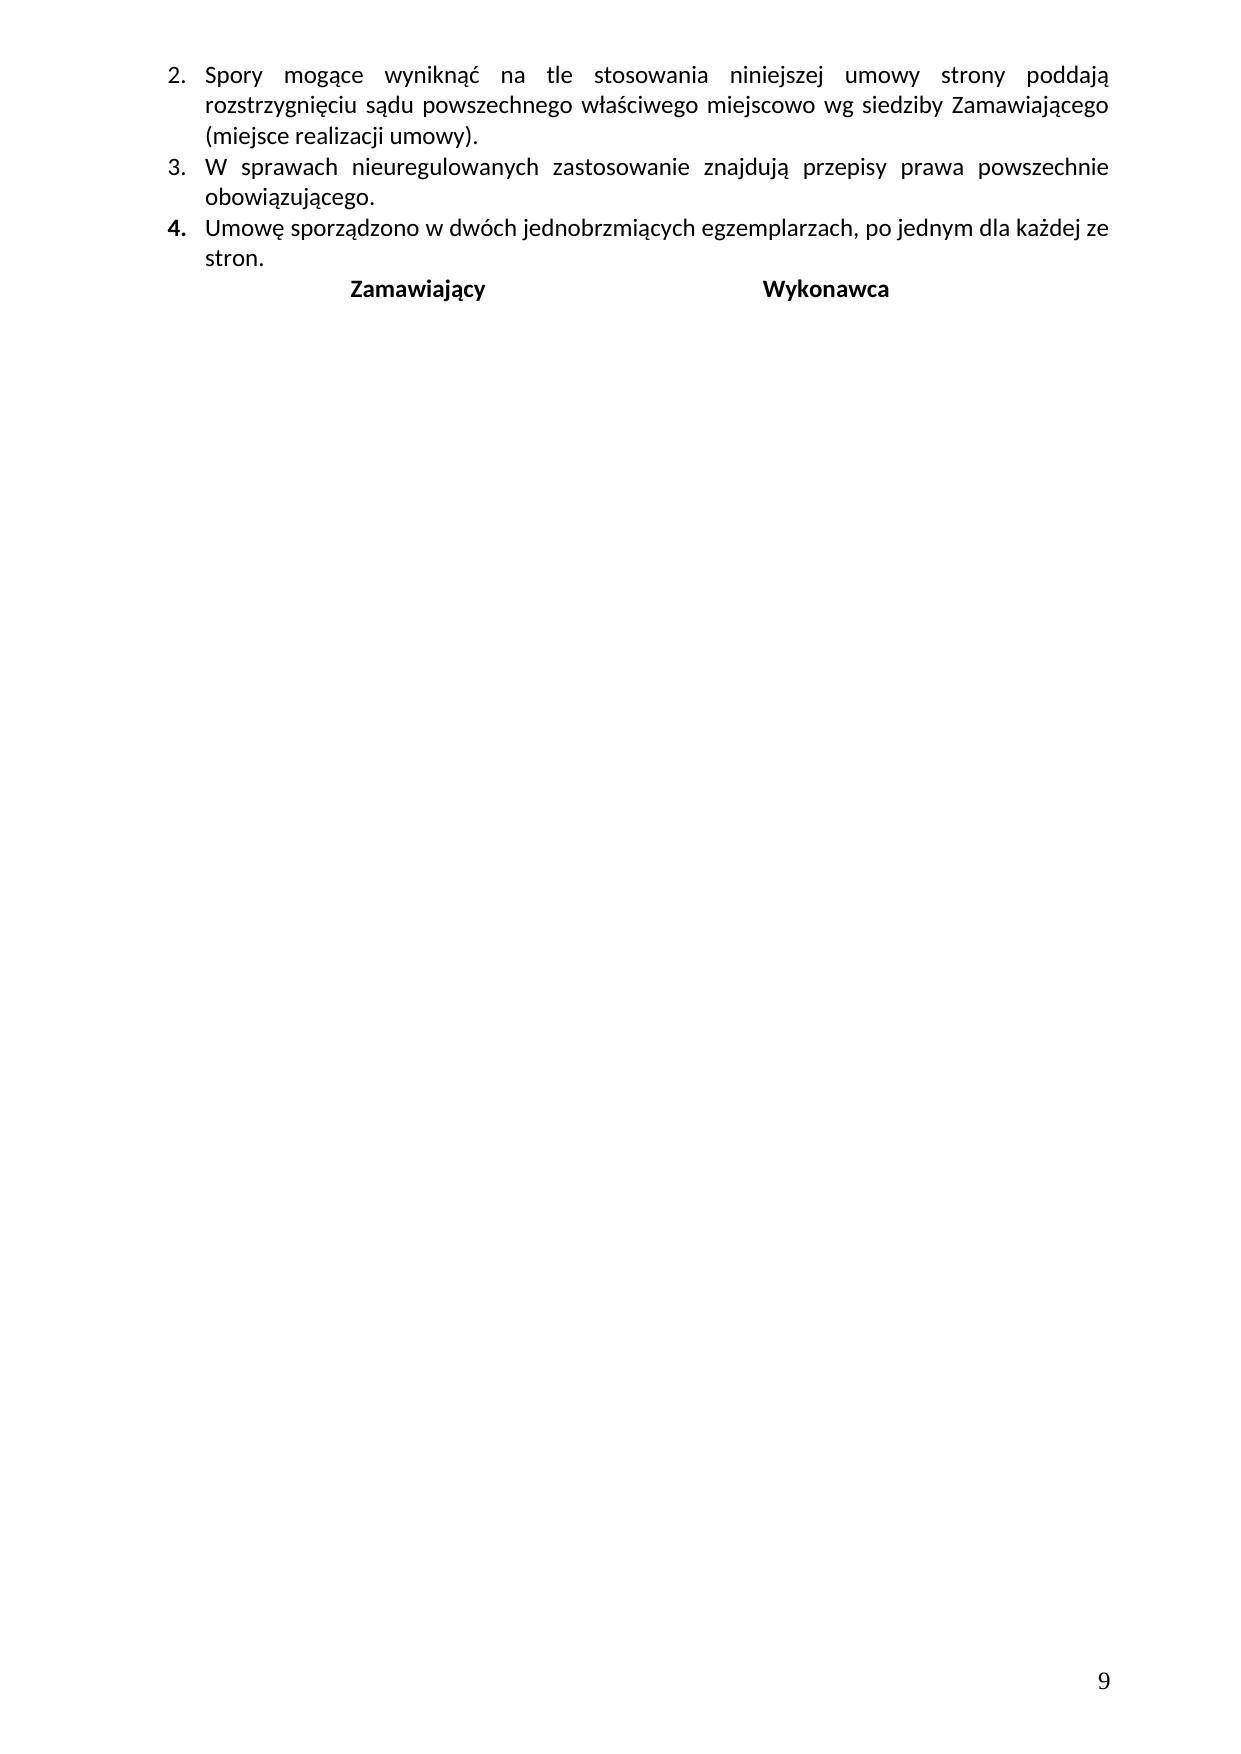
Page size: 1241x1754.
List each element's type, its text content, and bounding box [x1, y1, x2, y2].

list Umowę sporządzono w dwóch jednobrzmiących egzemplarzach, po jednym dla każdej ze stron. [167, 212, 1110, 273]
list W sprawach nieuregulowanych zastosowanie znajdują przepisy prawa powszechnie obowiązującego. [167, 151, 1110, 212]
text Zamawiający Wykonawca [130, 273, 1110, 303]
list Spory mogące wyniknąć na tle stosowania niniejszej umowy strony poddają rozstrzygnięciu sądu powszechnego właściwego miejscowo wg siedziby Zamawiającego (miejsce realizacji umowy). [167, 59, 1110, 151]
